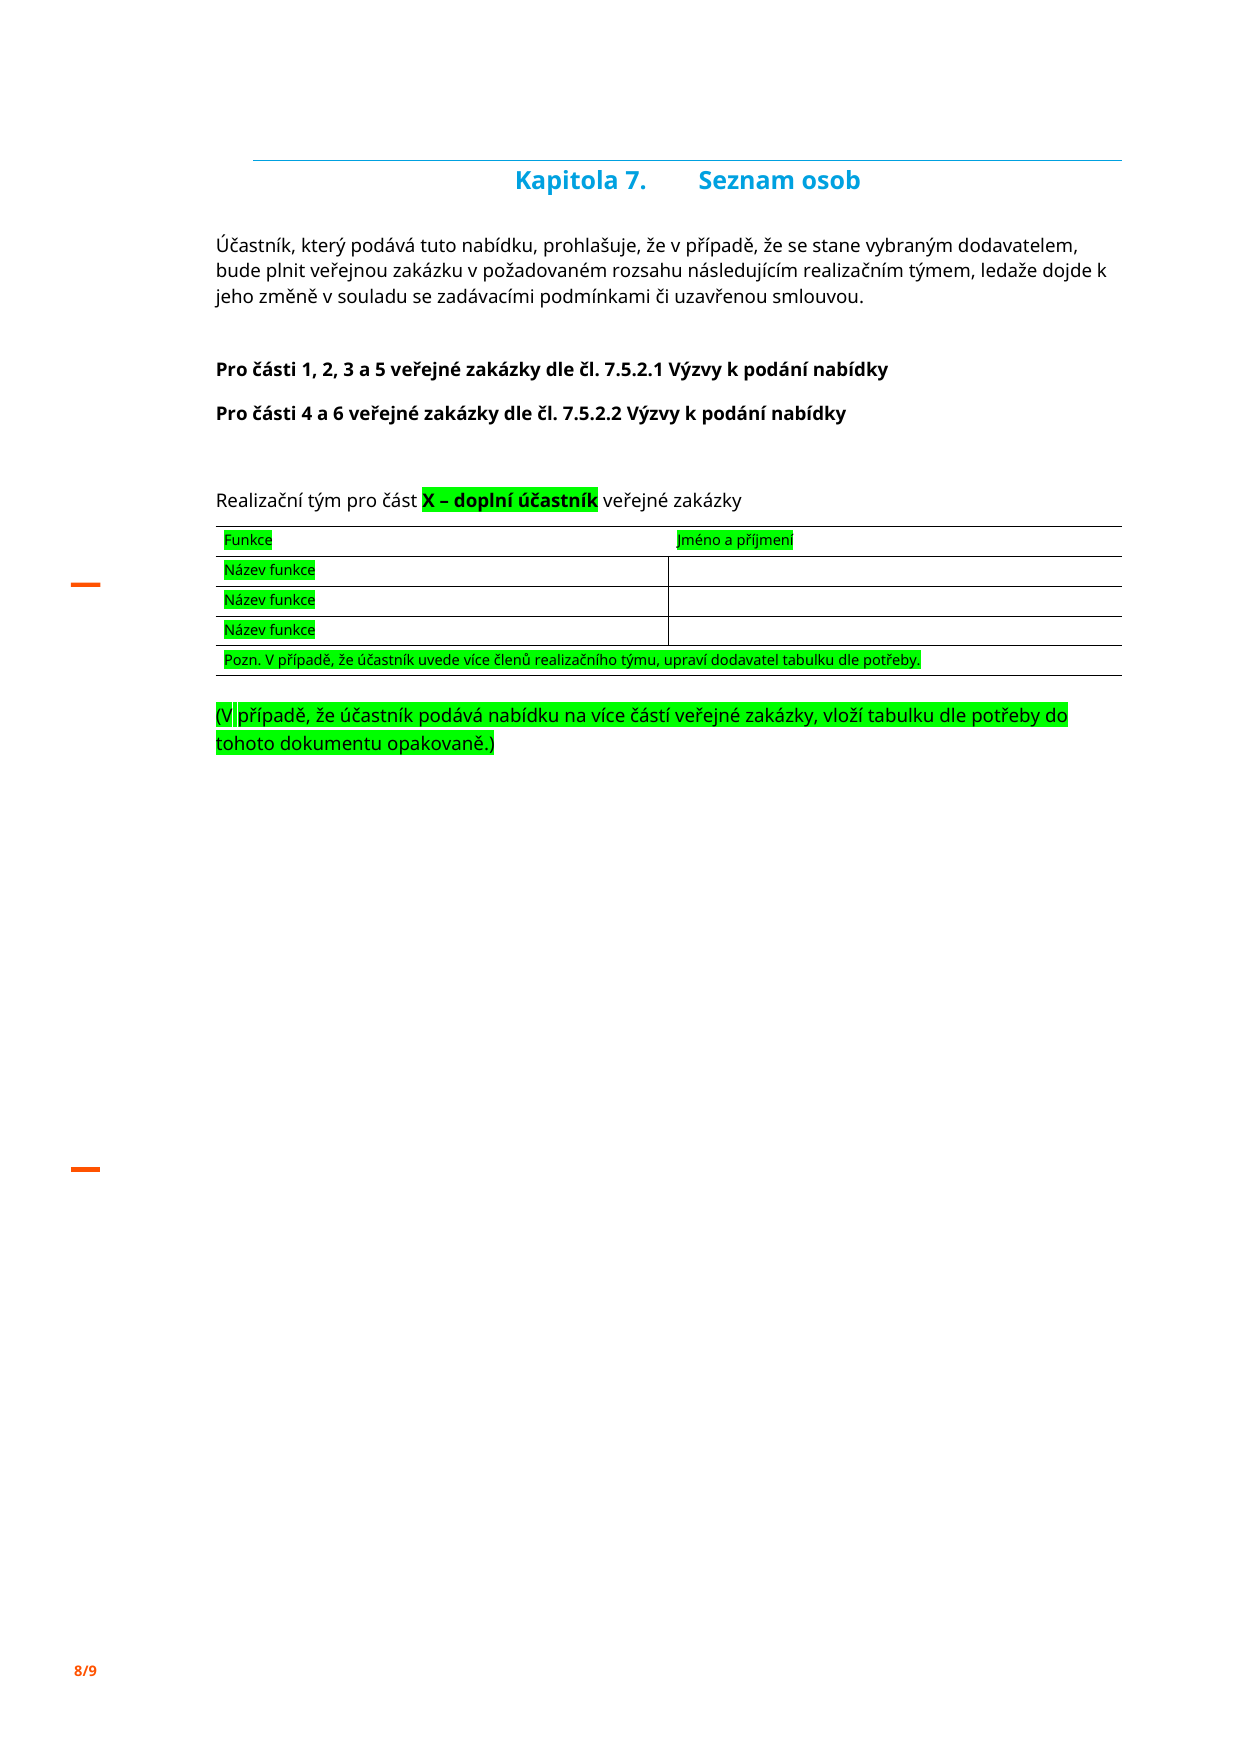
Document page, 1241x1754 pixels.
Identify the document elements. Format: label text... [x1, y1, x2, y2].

table_header Funkce [216, 527, 669, 556]
table_header Jméno a příjmení [669, 527, 1122, 556]
table_cell [669, 557, 1122, 586]
table_cell Název funkce [216, 557, 668, 586]
table_cell Pozn. V případě, že účastník uvede více členů realizačního týmu, upraví dodavatel tabulku dle potřeby. [216, 646, 1122, 675]
text Pro části 4 a 6 veřejné zakázky dle čl. 7.5.2.2 Výzvy k podání nabídky [216, 396, 1122, 426]
subtitle Seznam osob [253, 161, 1122, 197]
text Pro části 1, 2, 3 a 5 veřejné zakázky dle čl. 7.5.2.1 Výzvy k podání nabídky [216, 352, 1122, 383]
table_cell Název funkce [216, 617, 668, 645]
text Účastník, který podává tuto nabídku, prohlašuje, že v případě, že se stane vybraným dodavatelem, bude plnit veřejnou zakázku v požadovaném rozsahu následujícím realizačním týmem, ledaže dojde k jeho změně v souladu se zadávacími podmínkami či uzavřenou smlouvou. [216, 232, 1122, 309]
table_cell [669, 587, 1122, 616]
text Realizační tým pro část X – doplní účastník veřejné zakázky [216, 482, 1122, 513]
text (V případě, že účastník podává nabídku na více částí veřejné zakázky, vloží tabulku dle potřeby do tohoto dokumentu opakovaně.) [216, 702, 1122, 755]
table_cell [669, 617, 1122, 645]
table_cell Název funkce [216, 587, 668, 616]
